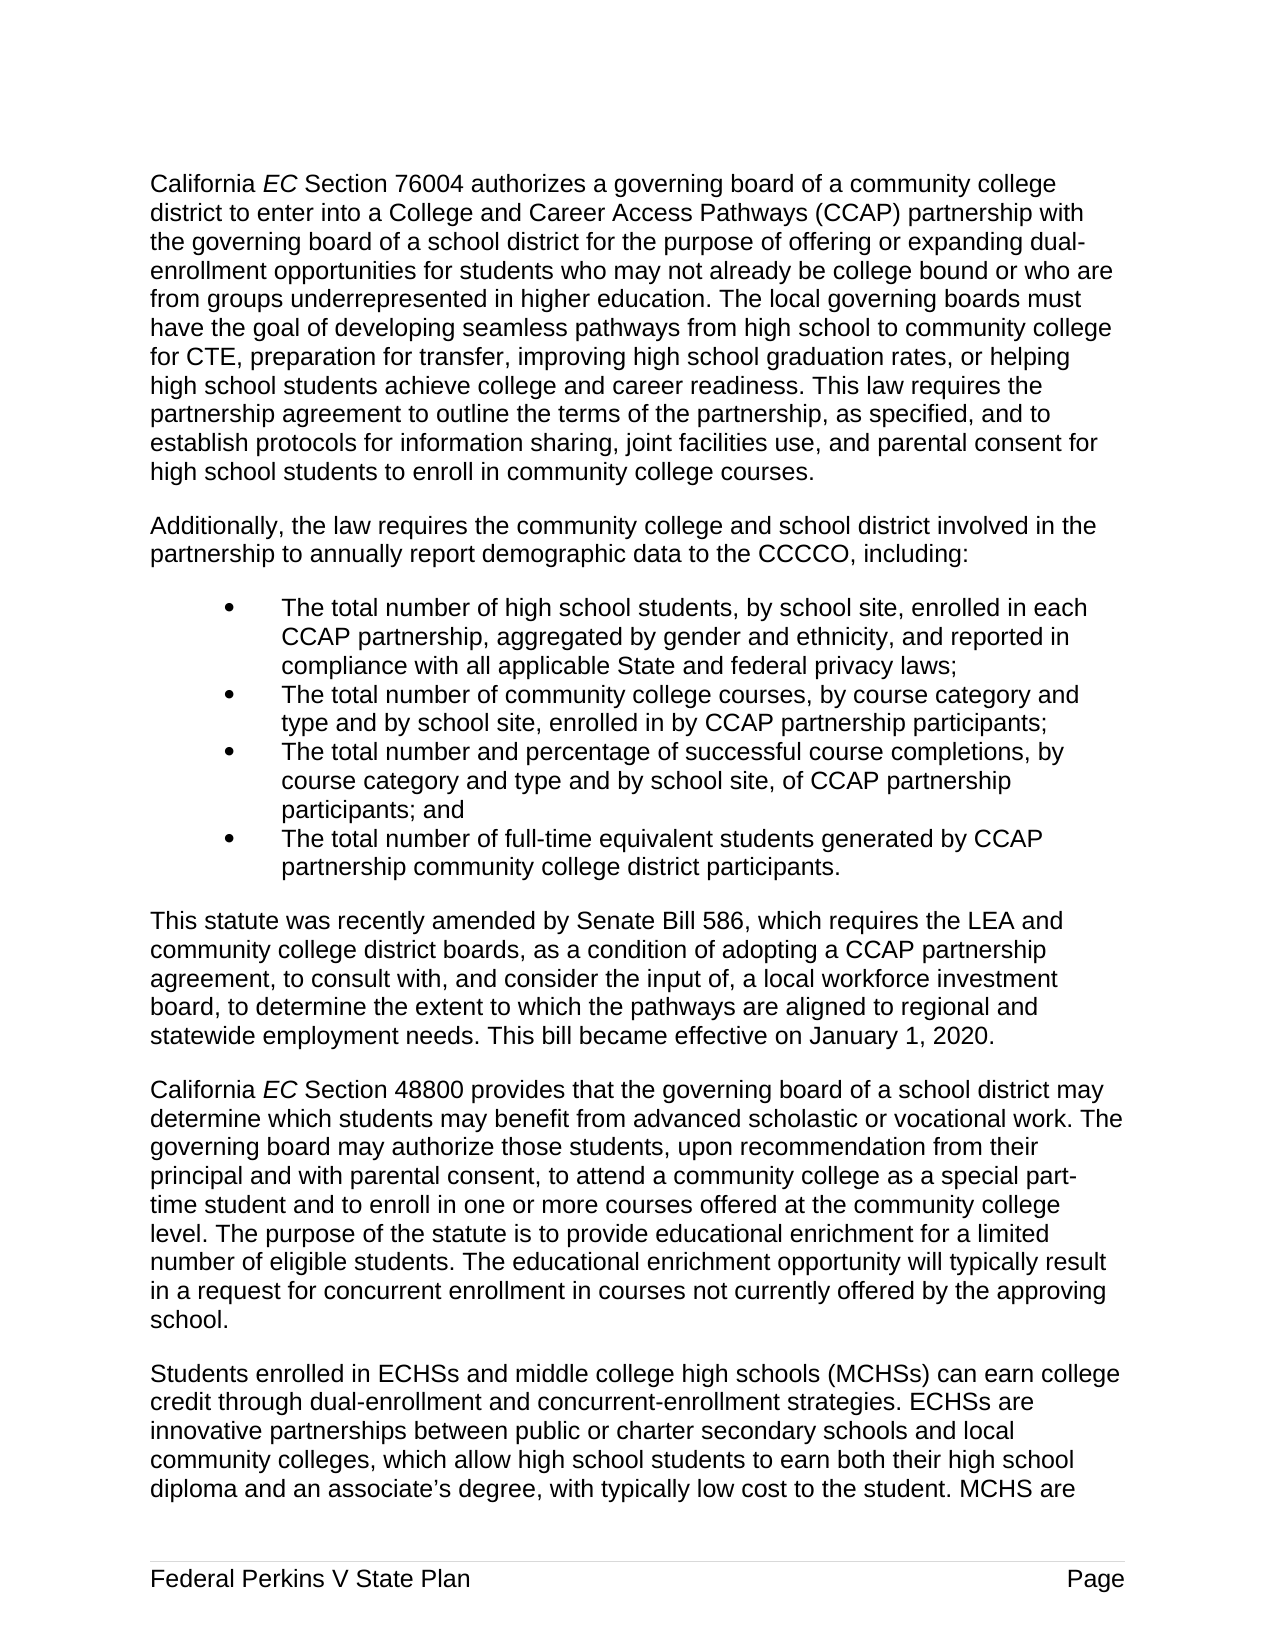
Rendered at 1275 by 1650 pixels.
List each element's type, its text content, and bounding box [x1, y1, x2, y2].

text This statute was recently amended by Senate Bill 586, which requires the LEA and community college district boards, as a condition of adopting a CCAP partnership agreement, to consult with, and consider the input of, a local workforce investment board, to determine the extent to which the pathways are aligned to regional and statewide employment needs. This bill became effective on January 1, 2020. [150, 906, 1125, 1050]
text Additionally, the law requires the community college and school district involved in the partnership to annually report demographic data to the CCCCO, including: [150, 511, 1125, 568]
list The total number of full-time equivalent students generated by CCAP partnership community college district participants. [225, 823, 1125, 881]
list The total number and percentage of successful course completions, by course category and type and by school site, of CCAP partnership participants; and [225, 737, 1125, 823]
list The total number of high school students, by school site, enrolled in each CCAP partnership, aggregated by gender and ethnicity, and reported in compliance with all applicable State and federal privacy laws; [225, 593, 1125, 679]
text California EC Section 48800 provides that the governing board of a school district may determine which students may benefit from advanced scholastic or vocational work. The governing board may authorize those students, upon recommendation from their principal and with parental consent, to attend a community college as a special part-time student and to enroll in one or more courses offered at the community college level. The purpose of the statute is to provide educational enrichment for a limited number of eligible students. The educational enrichment opportunity will typically result in a request for concurrent enrollment in courses not currently offered by the approving school. [150, 1075, 1125, 1334]
list The total number of community college courses, by course category and type and by school site, enrolled in by CCAP partnership participants; [225, 679, 1125, 737]
text California EC Section 76004 authorizes a governing board of a community college district to enter into a College and Career Access Pathways (CCAP) partnership with the governing board of a school district for the purpose of offering or expanding dual-enrollment opportunities for students who may not already be college bound or who are from groups underrepresented in higher education. The local governing boards must have the goal of developing seamless pathways from high school to community college for CTE, preparation for transfer, improving high school graduation rates, or helping high school students achieve college and career readiness. This law requires the partnership agreement to outline the terms of the partnership, as specified, and to establish protocols for information sharing, joint facilities use, and parental consent for high school students to enroll in community college courses. [150, 169, 1125, 486]
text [150, 1359, 1125, 1502]
